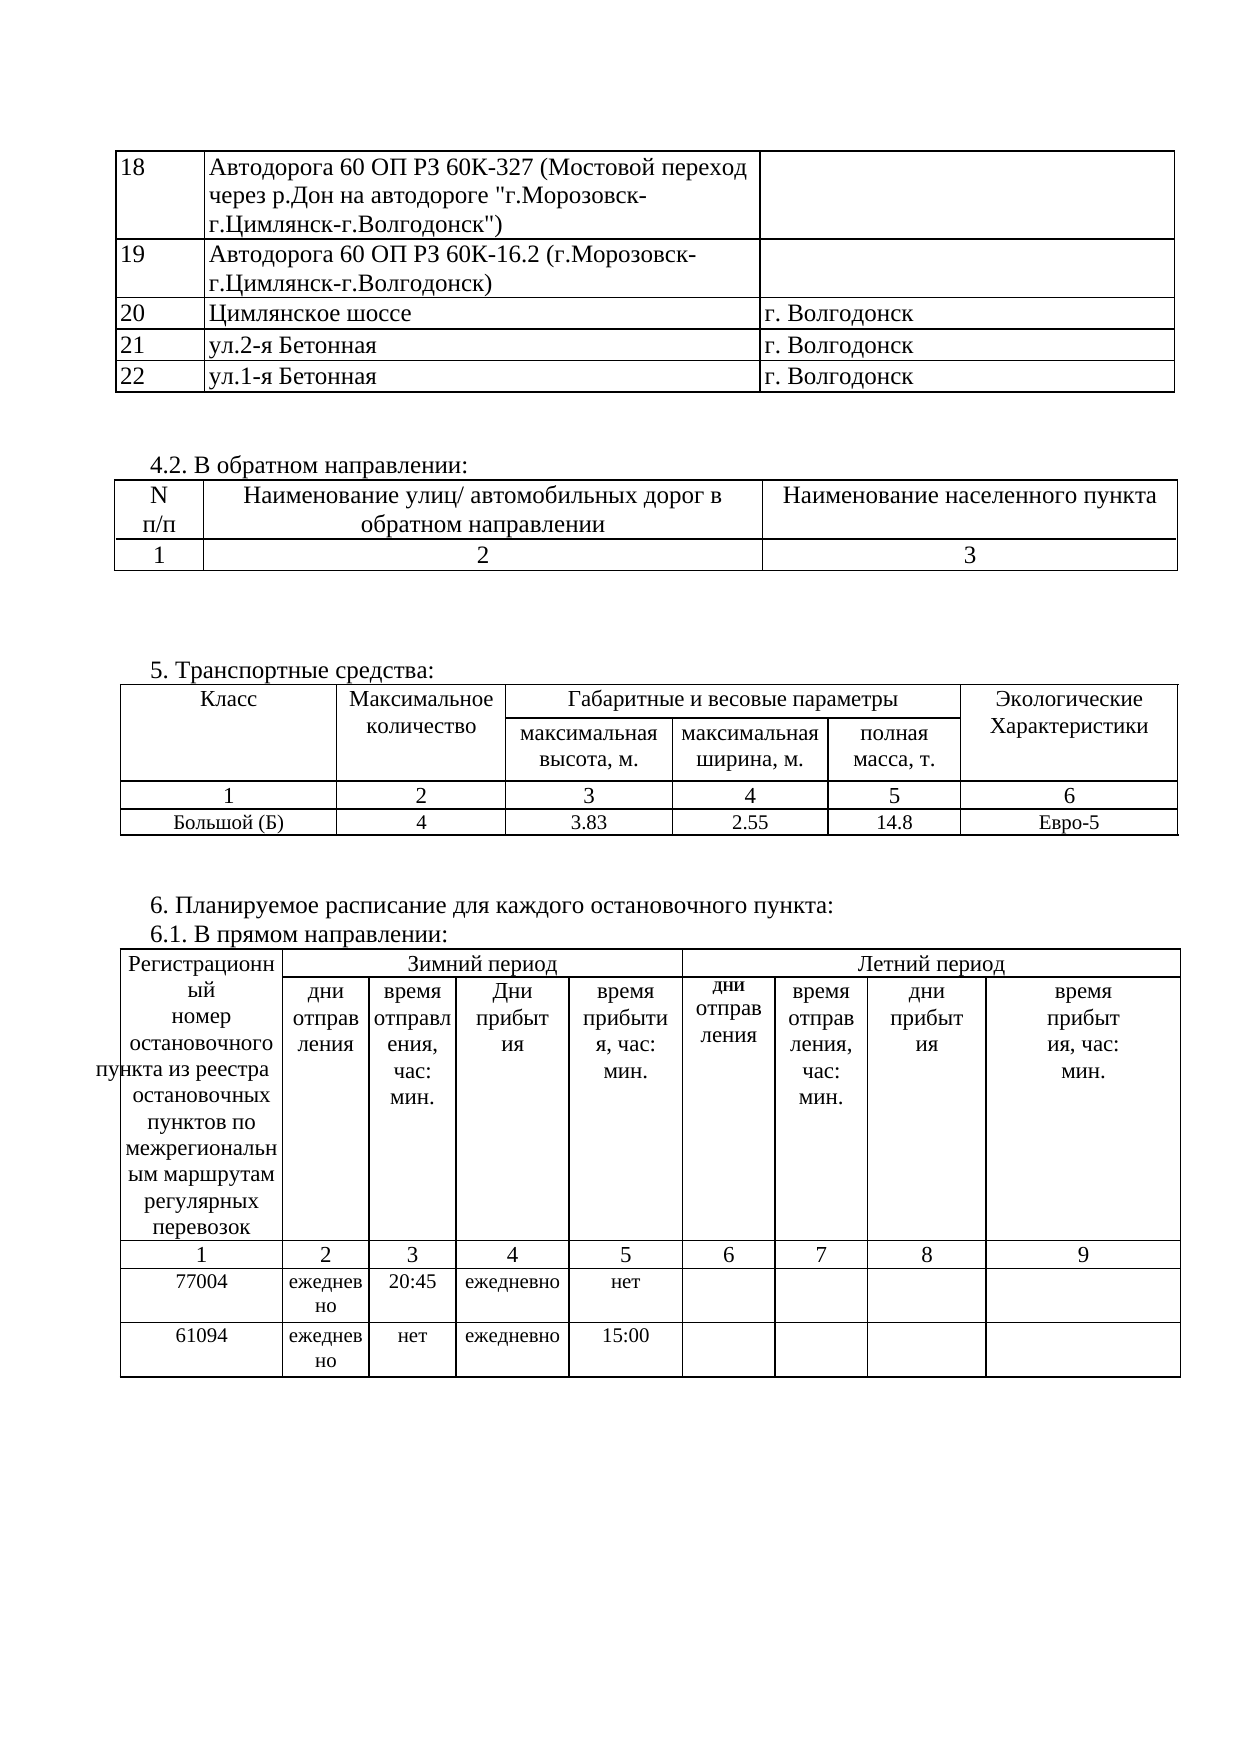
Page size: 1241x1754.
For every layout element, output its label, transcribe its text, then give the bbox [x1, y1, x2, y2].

table_cell дни отправ ления [283, 978, 368, 1239]
table_header Зимний период [283, 950, 682, 976]
table_cell время прибыт ия, час: мин. [987, 978, 1180, 1239]
table_header Габаритные и весовые параметры [506, 685, 960, 717]
table_cell 7 [776, 1241, 867, 1267]
table_cell [776, 1269, 867, 1322]
table_cell 15:00 [570, 1323, 682, 1376]
table_cell 2.55 [673, 810, 827, 834]
table_header Наименование улиц/ автомобильных дорог в обратном направлении [204, 481, 762, 538]
table_cell ежедневно [457, 1269, 568, 1322]
table_cell 3 [506, 782, 672, 808]
table_cell 2 [204, 540, 762, 569]
table_cell 1 [121, 1241, 282, 1267]
table_cell 4 [673, 782, 827, 808]
table_cell ежедневно [283, 1323, 368, 1376]
table_cell 2 [337, 782, 505, 808]
table_cell 4 [337, 810, 505, 834]
table_cell ул.1-я Бетонная [205, 361, 759, 391]
table_cell 3 [370, 1241, 455, 1267]
table_cell [868, 1323, 985, 1376]
table_cell Автодорога 60 ОП РЗ 60К-327 (Мостовой переход через р.Дон на автодороге "г.Морозовск-г.Цимлянск-г.Волгодонск") [205, 152, 759, 238]
table_cell [683, 1269, 774, 1322]
text 5. Транспортные средства: [150, 655, 1090, 684]
table_cell нет [570, 1269, 682, 1322]
table_cell 19 [117, 240, 204, 297]
table_cell 2 [283, 1241, 368, 1267]
table_cell [761, 152, 1174, 238]
table_cell нет [370, 1323, 455, 1376]
table_cell 5 [570, 1241, 682, 1267]
table_cell 20 [117, 298, 204, 328]
table_cell 21 [117, 330, 204, 360]
text 6. Планируемое расписание для каждого остановочного пункта: [150, 891, 1090, 919]
table_cell 6 [961, 782, 1177, 808]
table_cell 77004 [121, 1269, 282, 1322]
table_cell полная масса, т. [829, 719, 960, 780]
table_header Наименование населенного пункта [763, 481, 1177, 538]
table_cell [776, 1323, 867, 1376]
table_cell 61094 [121, 1323, 282, 1376]
table_cell 20:45 [370, 1269, 455, 1322]
table_cell г. Волгодонск [761, 361, 1174, 391]
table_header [121, 950, 282, 1239]
table_cell г. Волгодонск [761, 330, 1174, 360]
table_cell ДНИ отправ ления [683, 978, 774, 1239]
table_cell 22 [117, 361, 204, 391]
table_cell [683, 1323, 774, 1376]
table_cell время прибыти я, час: мин. [570, 978, 682, 1239]
table_cell дни прибыт ия [868, 978, 985, 1239]
text 6.1. В прямом направлении: [150, 919, 1090, 948]
table_cell ежедневно [457, 1323, 568, 1376]
table_cell 5 [829, 782, 960, 808]
table_header N п/п [115, 481, 203, 538]
table_cell [761, 240, 1174, 297]
table_cell [987, 1323, 1180, 1376]
table_cell 18 [117, 152, 204, 238]
table_cell ул.2-я Бетонная [205, 330, 759, 360]
table_cell 6 [683, 1241, 774, 1267]
table_cell 9 [987, 1241, 1180, 1267]
table_cell 14.8 [829, 810, 960, 834]
table_cell Евро-5 [961, 810, 1177, 834]
table_cell максимальная ширина, м. [673, 719, 827, 780]
table_cell 3 [763, 538, 1177, 569]
table_header Класс [121, 685, 336, 780]
table_cell [868, 1269, 985, 1322]
table_cell время отправл ения, час: мин. [370, 978, 455, 1239]
table_cell 1 [115, 539, 203, 569]
table_header Максимальное количество [337, 685, 505, 780]
table_header Экологические Характеристики [961, 685, 1177, 780]
table_cell Автодорога 60 ОП РЗ 60К-16.2 (г.Морозовск-г.Цимлянск-г.Волгодонск) [205, 240, 759, 297]
table_cell 3.83 [506, 810, 672, 834]
table_cell ежедневно [283, 1269, 368, 1322]
table_cell 1 [121, 782, 336, 808]
table_cell г. Волгодонск [761, 298, 1174, 328]
table_cell максимальная высота, м. [506, 719, 672, 780]
table_cell время отправ ления, час: мин. [776, 978, 867, 1239]
text 4.2. В обратном направлении: [150, 450, 1090, 479]
table_cell Дни прибыт ия [457, 978, 568, 1239]
table_header Летний период [683, 950, 1180, 976]
table_cell [987, 1269, 1180, 1322]
table_cell 4 [457, 1241, 568, 1267]
table_cell Цимлянское шоссе [205, 298, 759, 328]
table_cell 8 [868, 1241, 985, 1267]
table_cell Большой (Б) [121, 810, 336, 834]
